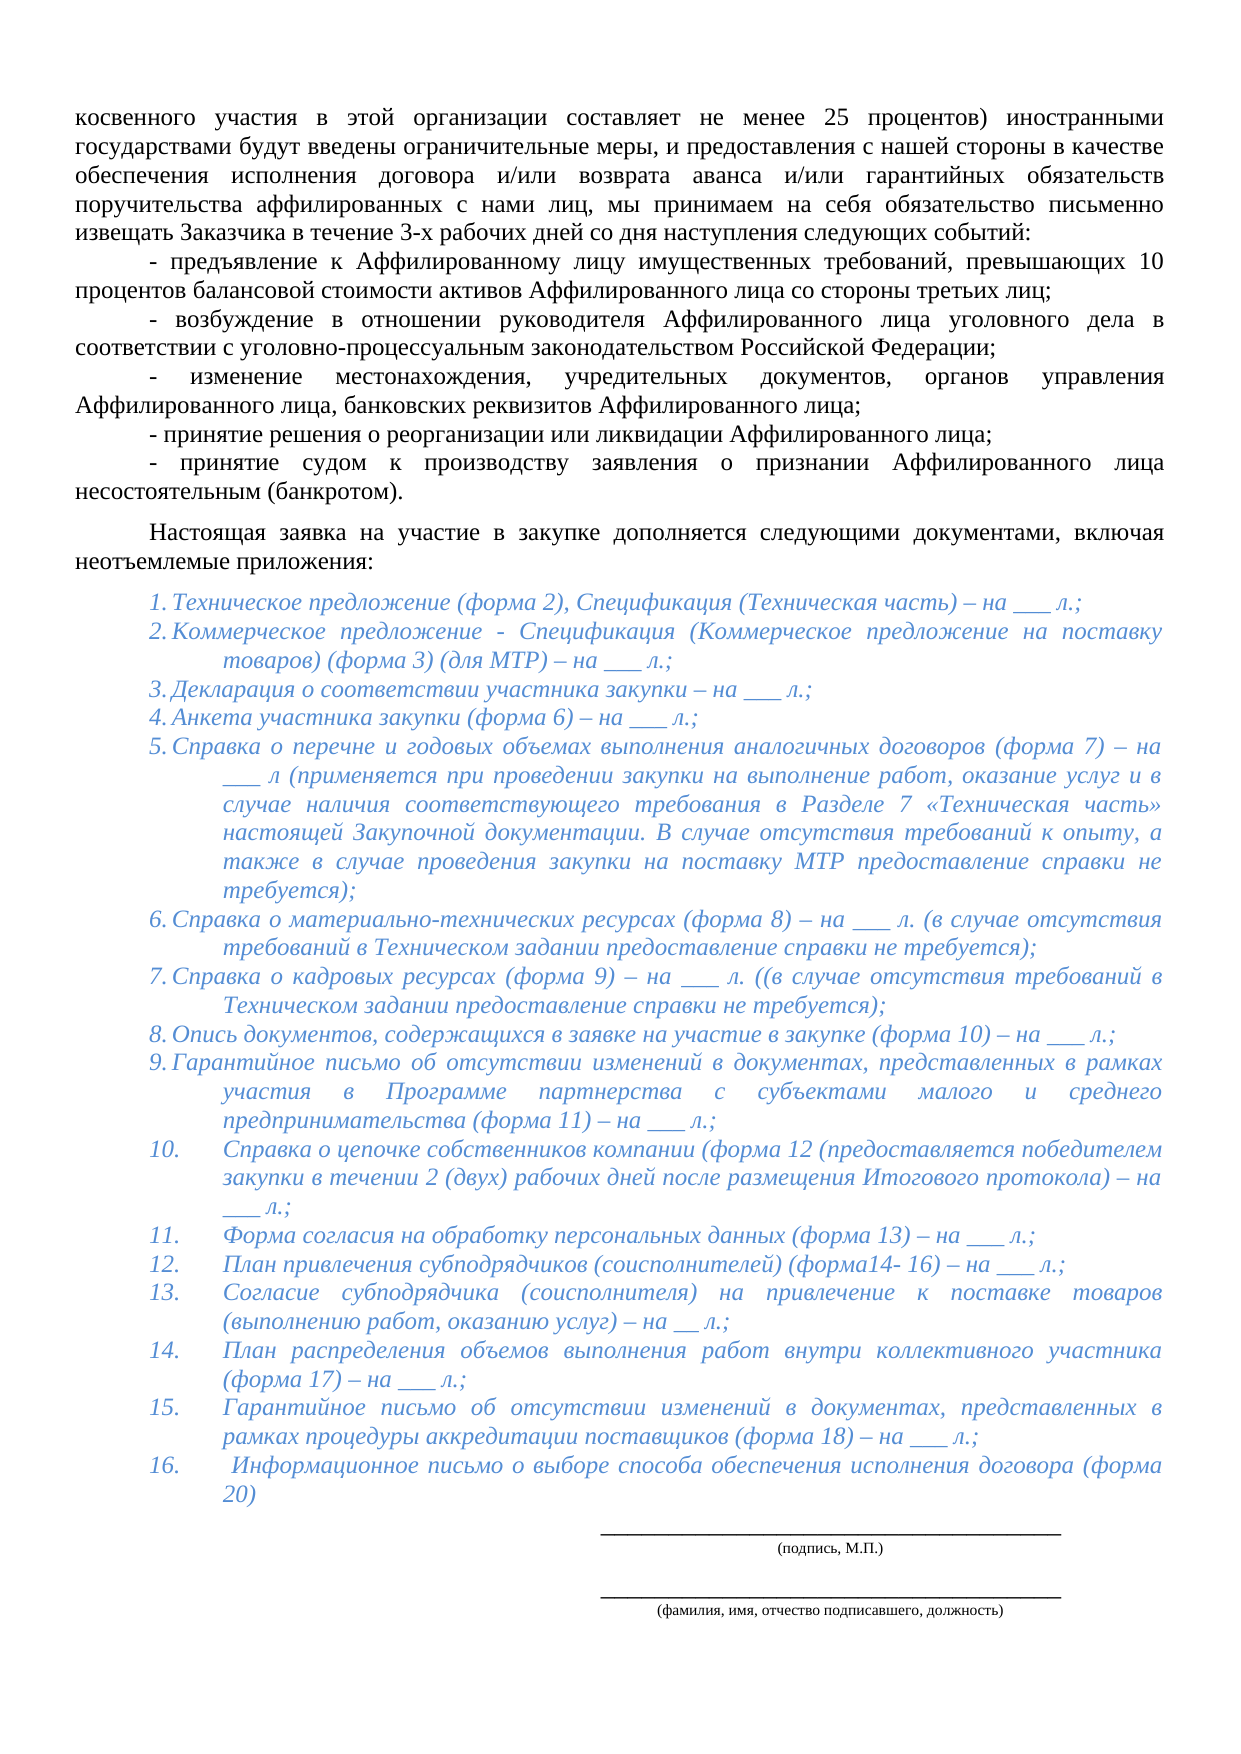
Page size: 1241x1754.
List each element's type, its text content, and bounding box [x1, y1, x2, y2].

list Декларация о соответствии участника закупки – на ___ л.; [149, 674, 1165, 702]
list Справка о цепочке собственников компании (форма 12 (предоставляется победителем закупки в течении 2 (двух) рабочих дней после размещения Итогового протокола) – на ___ л.; [149, 1134, 1165, 1220]
list Техническое предложение (форма 2), Спецификация (Техническая часть) – на ___ л.; [149, 587, 1165, 616]
text - изменение местонахождения, учредительных документов, органов управления Аффилированного лица, банковских реквизитов Аффилированного лица; [75, 361, 1165, 419]
list Согласие субподрядчика (соисполнителя) на привлечение к поставке товаров (выполнению работ, оказанию услуг) – на __ л.; [149, 1277, 1165, 1335]
text - принятие решения о реорганизации или ликвидации Аффилированного лица; [75, 419, 1165, 447]
list Справка о материально-технических ресурсах (форма 8) – на ___ л. (в случае отсутствия требований в Техническом задании предоставление справки не требуется); [149, 904, 1165, 961]
list Опись документов, содержащихся в заявке на участие в закупке (форма 10) – на ___ л.; [149, 1019, 1165, 1047]
list Информационное письмо о выборе способа обеспечения исполнения договора (форма 20) [149, 1450, 1165, 1507]
text - возбуждение в отношении руководителя Аффилированного лица уголовного дела в соответствии с уголовно-процессуальным законодательством Российской Федерации; [75, 304, 1165, 361]
list Гарантийное письмо об отсутствии изменений в документах, представленных в рамках процедуры аккредитации поставщиков (форма 18) – на ___ л.; [149, 1392, 1165, 1450]
list План привлечения субподрядчиков (соисполнителей) (форма14- 16) – на ___ л.; [149, 1249, 1165, 1277]
table_cell __________________________________ (фамилия, имя, отчество подписавшего, должность) [588, 1570, 1072, 1632]
list Гарантийное письмо об отсутствии изменений в документах, представленных в рамках участия в Программе партнерства с субъектами малого и среднего предпринимательства (форма 11) – на ___ л.; [149, 1047, 1165, 1134]
text Настоящая заявка на участие в закупке дополняется следующими документами, включая неотъемлемые приложения: [75, 517, 1165, 575]
text - предъявление к Аффилированному лицу имущественных требований, превышающих 10 процентов балансовой стоимости активов Аффилированного лица со стороны третьих лиц; [75, 246, 1165, 304]
list План распределения объемов выполнения работ внутри коллективного участника (форма 17) – на ___ л.; [149, 1335, 1165, 1392]
list Коммерческое предложение - Спецификация (Коммерческое предложение на поставку товаров) (форма 3) (для МТР) – на ___ л.; [149, 616, 1165, 674]
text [75, 102, 1165, 246]
list Анкета участника закупки (форма 6) – на ___ л.; [149, 702, 1165, 731]
list Справка о перечне и годовых объемах выполнения аналогичных договоров (форма 7) – на ___ л (применяется при проведении закупки на выполнение работ, оказание услуг и в случае наличия соответствующего требования в Разделе 7 «Техническая часть» настоящей Закупочной документации. В случае отсутствия требований к опыту, а также в случае проведения закупки на поставку МТР предоставление справки не требуется); [149, 731, 1165, 904]
table_header __________________________________ (подпись, М.П.) [588, 1508, 1072, 1570]
list Форма согласия на обработку персональных данных (форма 13) – на ___ л.; [149, 1220, 1165, 1249]
text - принятие судом к производству заявления о признании Аффилированного лица несостоятельным (банкротом). [75, 447, 1165, 505]
list Справка о кадровых ресурсах (форма 9) – на ___ л. ((в случае отсутствия требований в Техническом задании предоставление справки не требуется); [149, 961, 1165, 1019]
